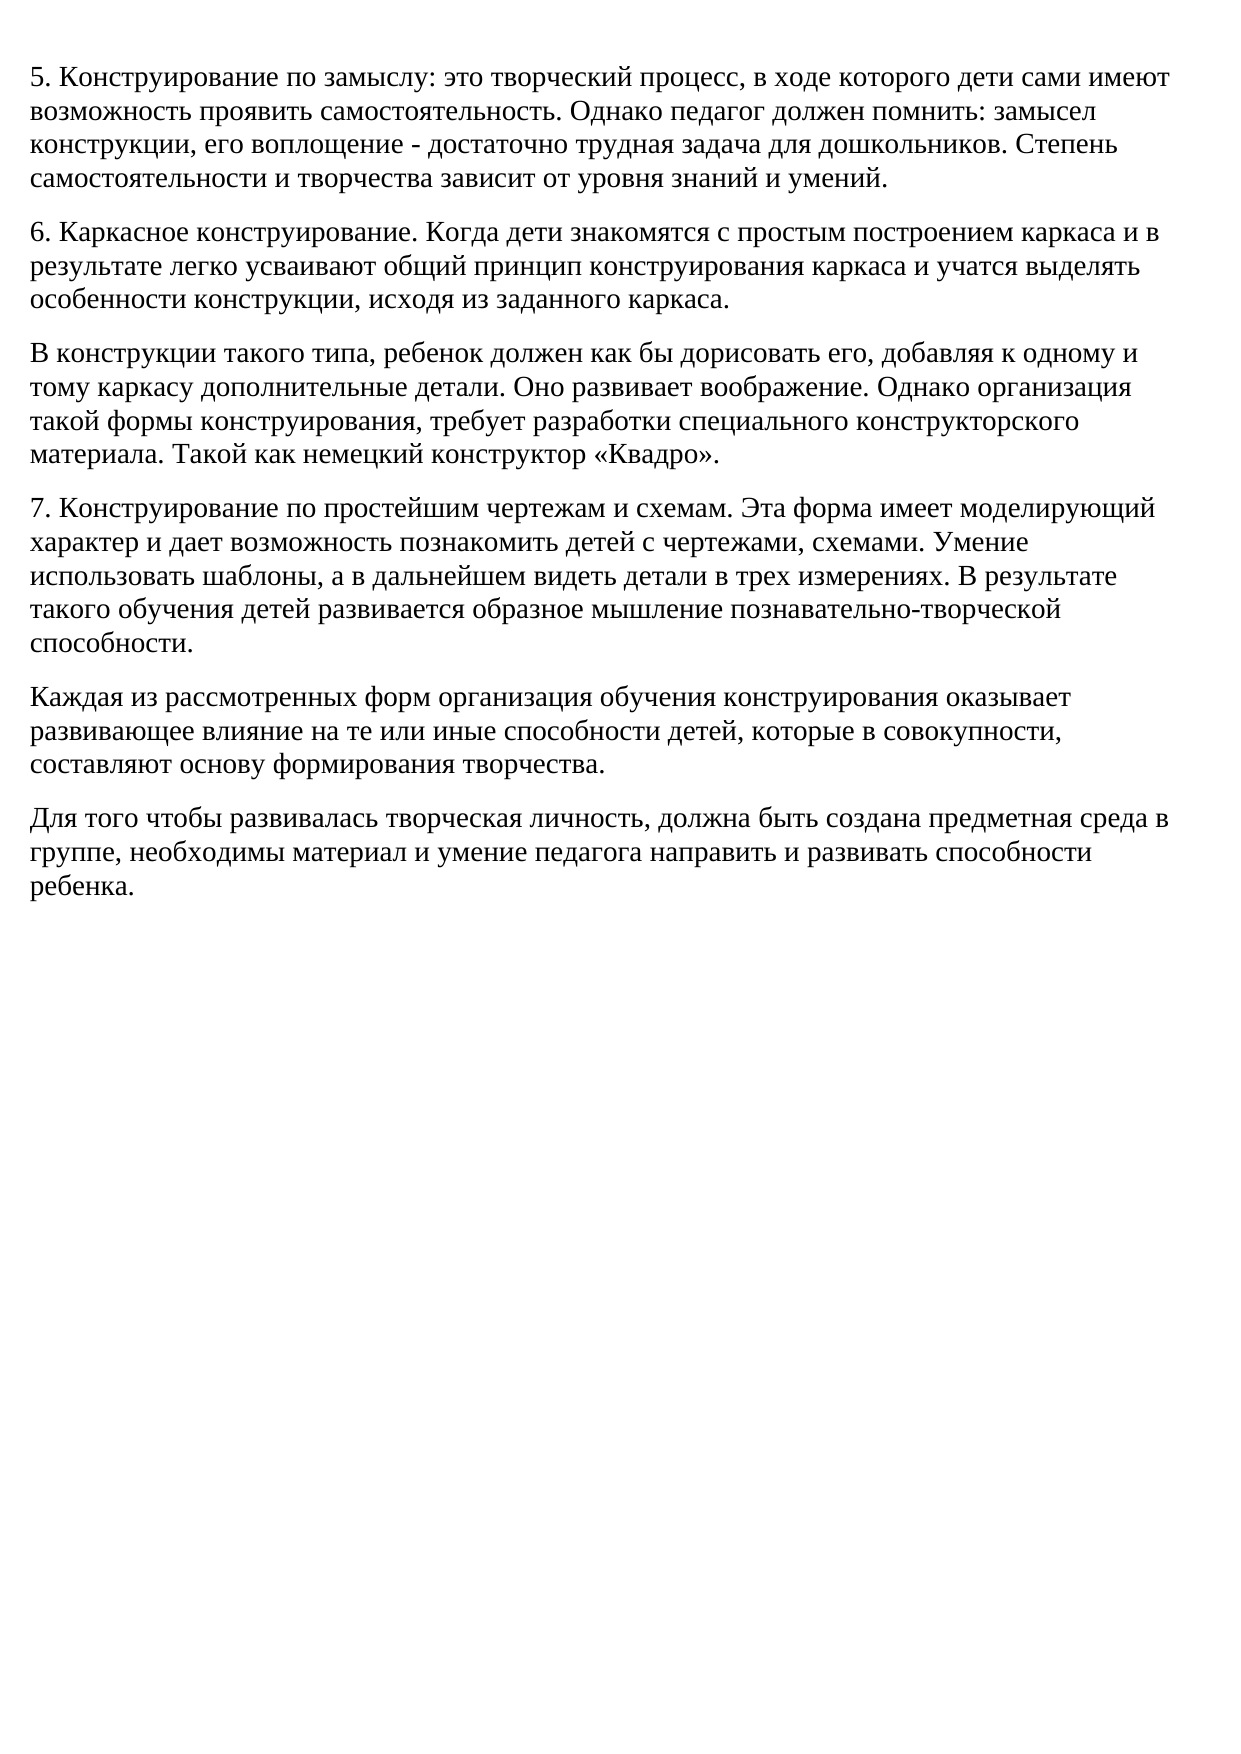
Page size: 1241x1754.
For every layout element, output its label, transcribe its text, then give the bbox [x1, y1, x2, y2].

text 7. Конструирование по простейшим чертежам и схемам. Эта форма имеет моделирующий характер и дает возможность познакомить детей с чертежами, схемами. Умение использовать шаблоны, а в дальнейшем видеть детали в трех измерениях. В результате такого обучения детей развивается образное мышление познавательно-творческой способности. [29, 491, 1196, 658]
text 6. Каркасное конструирование. Когда дети знакомятся с простым построением каркаса и в результате легко усваивают общий принцип конструирования каркаса и учатся выделять особенности конструкции, исходя из заданного каркаса. [29, 214, 1196, 315]
text В конструкции такого типа, ребенок должен как бы дорисовать его, добавляя к одному и тому каркасу дополнительные детали. Оно развивает воображение. Однако организация такой формы конструирования, требует разработки специального конструкторского материала. Такой как немецкий конструктор «Квадро». [29, 336, 1196, 470]
text 5. Конструирование по замыслу: это творческий процесс, в ходе которого дети сами имеют возможность проявить самостоятельность. Однако педагог должен помнить: замысел конструкции, его воплощение - достаточно трудная задача для дошкольников. Степень самостоятельности и творчества зависит от уровня знаний и умений. [29, 59, 1196, 193]
text Для того чтобы развивалась творческая личность, должна быть создана предметная среда в группе, необходимы материал и умение педагога направить и развивать способности ребенка. [29, 801, 1196, 901]
text Каждая из рассмотренных форм организация обучения конструирования оказывает развивающее влияние на те или иные способности детей, которые в совокупности, составляют основу формирования творчества. [29, 679, 1196, 780]
